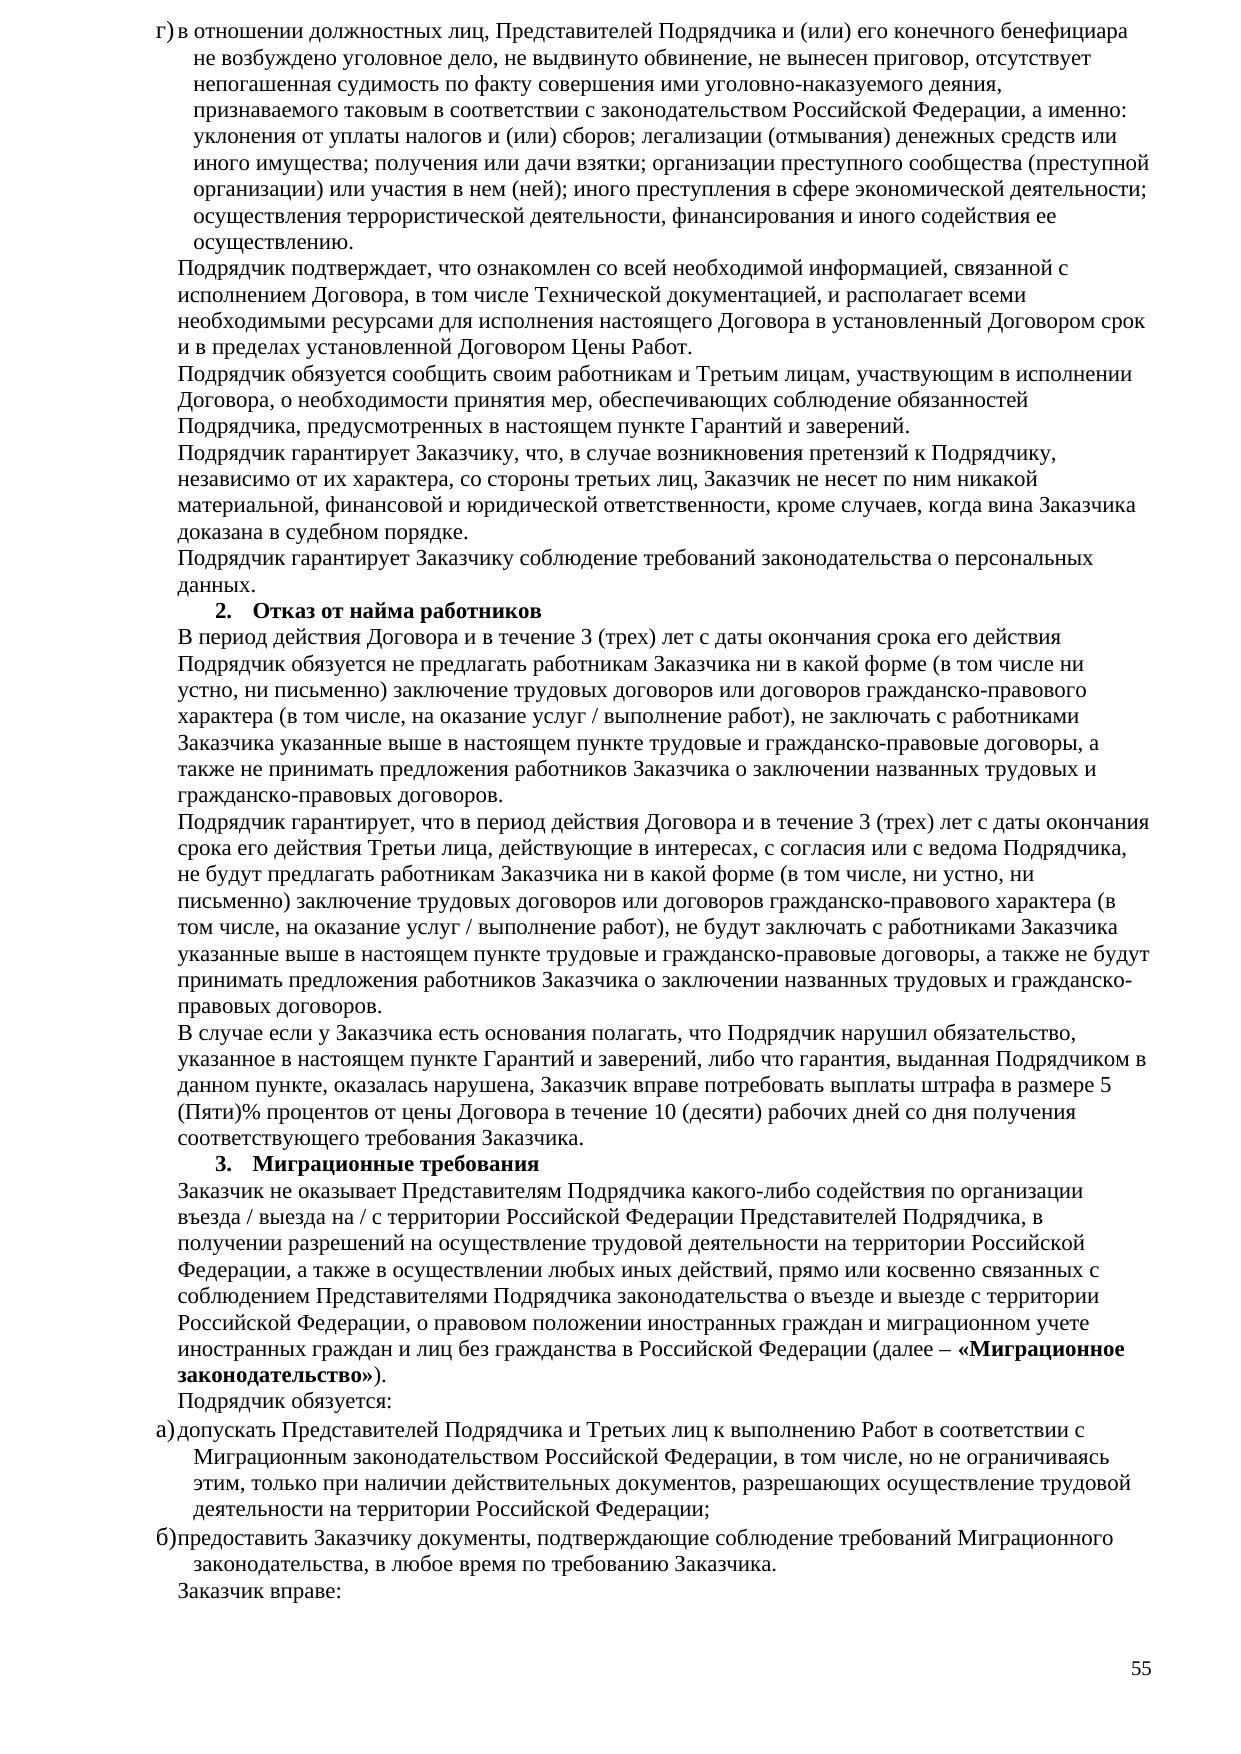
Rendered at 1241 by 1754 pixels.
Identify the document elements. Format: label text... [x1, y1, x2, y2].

list допускать Представителей Подрядчика и Третьих лиц к выполнению Работ в соответствии с Миграционным законодательством Российской Федерации, в том числе, но не ограничиваясь этим, только при наличии действительных документов, разрешающих осуществление трудовой деятельности на территории Российской Федерации; [156, 1414, 1152, 1522]
list предоставить Заказчику документы, подтверждающие соблюдение требований Миграционного законодательства, в любое время по требованию Заказчика. [156, 1522, 1152, 1577]
text В период действия Договора и в течение 3 (трех) лет с даты окончания срока его действия Подрядчик обязуется не предлагать работникам Заказчика ни в какой форме (в том числе ни устно, ни письменно) заключение трудовых договоров или договоров гражданско-правового характера (в том числе, на оказание услуг / выполнение работ), не заключать с работниками Заказчика указанные выше в настоящем пункте трудовые и гражданско-правовые договоры, а также не принимать предложения работников Заказчика о заключении названных трудовых и гражданско-правовых договоров. [177, 623, 1152, 808]
text Заказчик не оказывает Представителям Подрядчика какого-либо содействия по организации въезда / выезда на / с территории Российской Федерации Представителей Подрядчика, в получении разрешений на осуществление трудовой деятельности на территории Российской Федерации, а также в осуществлении любых иных действий, прямо или косвенно связанных с соблюдением Представителями Подрядчика законодательства о въезде и выезде с территории Российской Федерации, о правовом положении иностранных граждан и миграционном учете иностранных граждан и лиц без гражданства в Российской Федерации (далее – «Миграционное законодательство»). [177, 1177, 1152, 1388]
list Отказ от найма работников [215, 597, 1152, 623]
text Подрядчик обязуется: [177, 1388, 1152, 1414]
text Подрядчик гарантирует Заказчику соблюдение требований законодательства о персональных данных. [177, 544, 1152, 597]
text Подрядчик гарантирует, что в период действия Договора и в течение 3 (трех) лет с даты окончания срока его действия Третьи лица, действующие в интересах, с согласия или с ведома Подрядчика, не будут предлагать работникам Заказчика ни в какой форме (в том числе, ни устно, ни письменно) заключение трудовых договоров или договоров гражданско-правового характера (в том числе, на оказание услуг / выполнение работ), не будут заключать с работниками Заказчика указанные выше в настоящем пункте трудовые и гражданско-правовые договоры, а также не будут принимать предложения работников Заказчика о заключении названных трудовых и гражданско-правовых договоров. [177, 808, 1152, 1019]
list Миграционные требования [215, 1150, 1152, 1177]
text Подрядчик обязуется сообщить своим работникам и Третьим лицам, участвующим в исполнении Договора, о необходимости принятия мер, обеспечивающих соблюдение обязанностей Подрядчика, предусмотренных в настоящем пункте Гарантий и заверений. [177, 360, 1152, 439]
text Подрядчик подтверждает, что ознакомлен со всей необходимой информацией, связанной с исполнением Договора, в том числе Технической документацией, и располагает всеми необходимыми ресурсами для исполнения настоящего Договора в установленный Договором срок и в пределах установленной Договором Цены Работ. [177, 254, 1152, 360]
text Заказчик вправе: [177, 1577, 1152, 1603]
text В случае если у Заказчика есть основания полагать, что Подрядчик нарушил обязательство, указанное в настоящем пункте Гарантий и заверений, либо что гарантия, выданная Подрядчиком в данном пункте, оказалась нарушена, Заказчик вправе потребовать выплаты штрафа в размере 5 (Пяти)% процентов от цены Договора в течение 10 (десяти) рабочих дней со дня получения соответствующего требования Заказчика. [177, 1019, 1152, 1150]
text Подрядчик гарантирует Заказчику, что, в случае возникновения претензий к Подрядчику, независимо от их характера, со стороны третьих лиц, Заказчик не несет по ним никакой материальной, финансовой и юридической ответственности, кроме случаев, когда вина Заказчика доказана в судебном порядке. [177, 439, 1152, 544]
list в отношении должностных лиц, Представителей Подрядчика и (или) его конечного бенефициара не возбуждено уголовное дело, не выдвинуто обвинение, не вынесен приговор, отсутствует непогашенная судимость по факту совершения ими уголовно-наказуемого деяния, признаваемого таковым в соответствии с законодательством Российской Федерации, а именно: уклонения от уплаты налогов и (или) сборов; легализации (отмывания) денежных средств или иного имущества; получения или дачи взятки; организации преступного сообщества (преступной организации) или участия в нем (ней); иного преступления в сфере экономической деятельности; осуществления террористической деятельности, финансирования и иного содействия ее осуществлению. [156, 15, 1152, 254]
